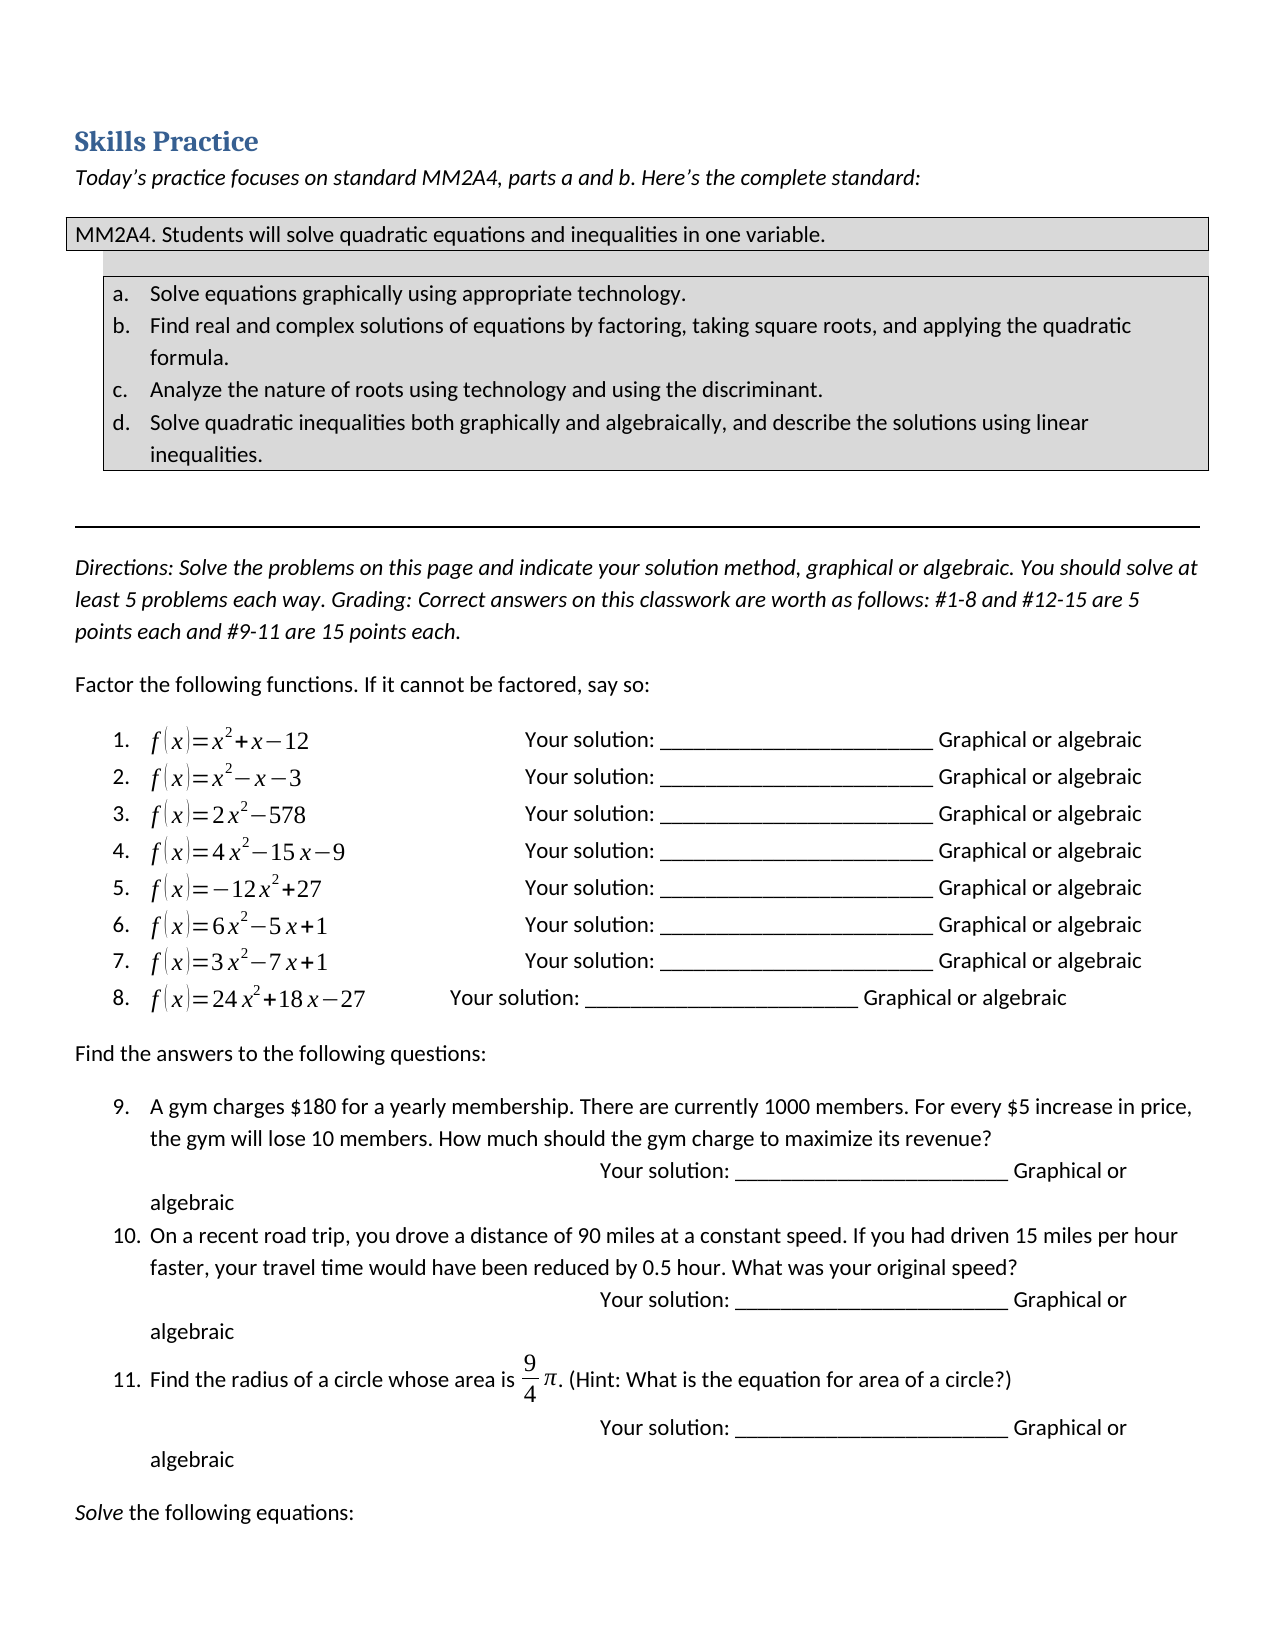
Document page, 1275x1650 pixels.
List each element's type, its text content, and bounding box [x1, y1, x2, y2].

list Solve quadratic inequalities both graphically and algebraically, and describe the solutions using linear inequalities. [104, 404, 1208, 470]
text Today’s practice focuses on standard MM2A4, parts a and b. Here’s the complete standard: [75, 163, 1200, 192]
list Solve equations graphically using appropriate technology. [104, 277, 1208, 307]
text MM2A4. Students will solve quadratic equations and inequalities in one variable. [67, 218, 1208, 250]
list Find the radius of a circle whose area is . (Hint: What is the equation for area of a circle?) Your solution: ________________________ Graphical or algebraic [112, 1349, 1200, 1473]
list On a recent road trip, you drove a distance of 90 miles at a constant speed. If you had driven 15 miles per hour faster, your travel time would have been reduced by 0.5 hour. What was your original speed? Your solution: ________________________ Graphical or algebraic [112, 1221, 1200, 1345]
list Your solution: ________________________ Graphical or algebraic [112, 907, 1200, 940]
list A gym charges $180 for a yearly membership. There are currently 1000 members. For every $5 increase in price, the gym will lose 10 members. How much should the gym charge to maximize its revenue? Your solution: ________________________ Graphical or algebraic [112, 1092, 1200, 1217]
list Analyze the nature of roots using technology and using the discriminant. [104, 372, 1208, 403]
text Directions: Solve the problems on this page and indicate your solution method, graphical or algebraic. You should solve at least 5 problems each way. Grading: Correct answers on this classwork are worth as follows: #1-8 and #12-15 are 5 points each and #9-11 are 15 points each. [75, 553, 1200, 645]
list Find real and complex solutions of equations by factoring, taking square roots, and applying the quadratic formula. [104, 308, 1208, 371]
list Your solution: ________________________ Graphical or algebraic [112, 760, 1200, 793]
text Factor the following functions. If it cannot be factored, say so: [75, 670, 1200, 698]
text Find the answers to the following questions: [75, 1039, 1200, 1067]
text Solve the following equations: [75, 1498, 1200, 1526]
list Your solution: ________________________ Graphical or algebraic [112, 834, 1200, 866]
subtitle Skills Practice [75, 125, 1200, 158]
list Your solution: ________________________ Graphical or algebraic [112, 871, 1200, 903]
list Your solution: ________________________ Graphical or algebraic [112, 797, 1200, 829]
list Your solution: ________________________ Graphical or algebraic [112, 723, 1200, 756]
list Your solution: ________________________ Graphical or algebraic [112, 944, 1200, 977]
list Your solution: ________________________ Graphical or algebraic [112, 981, 1200, 1014]
